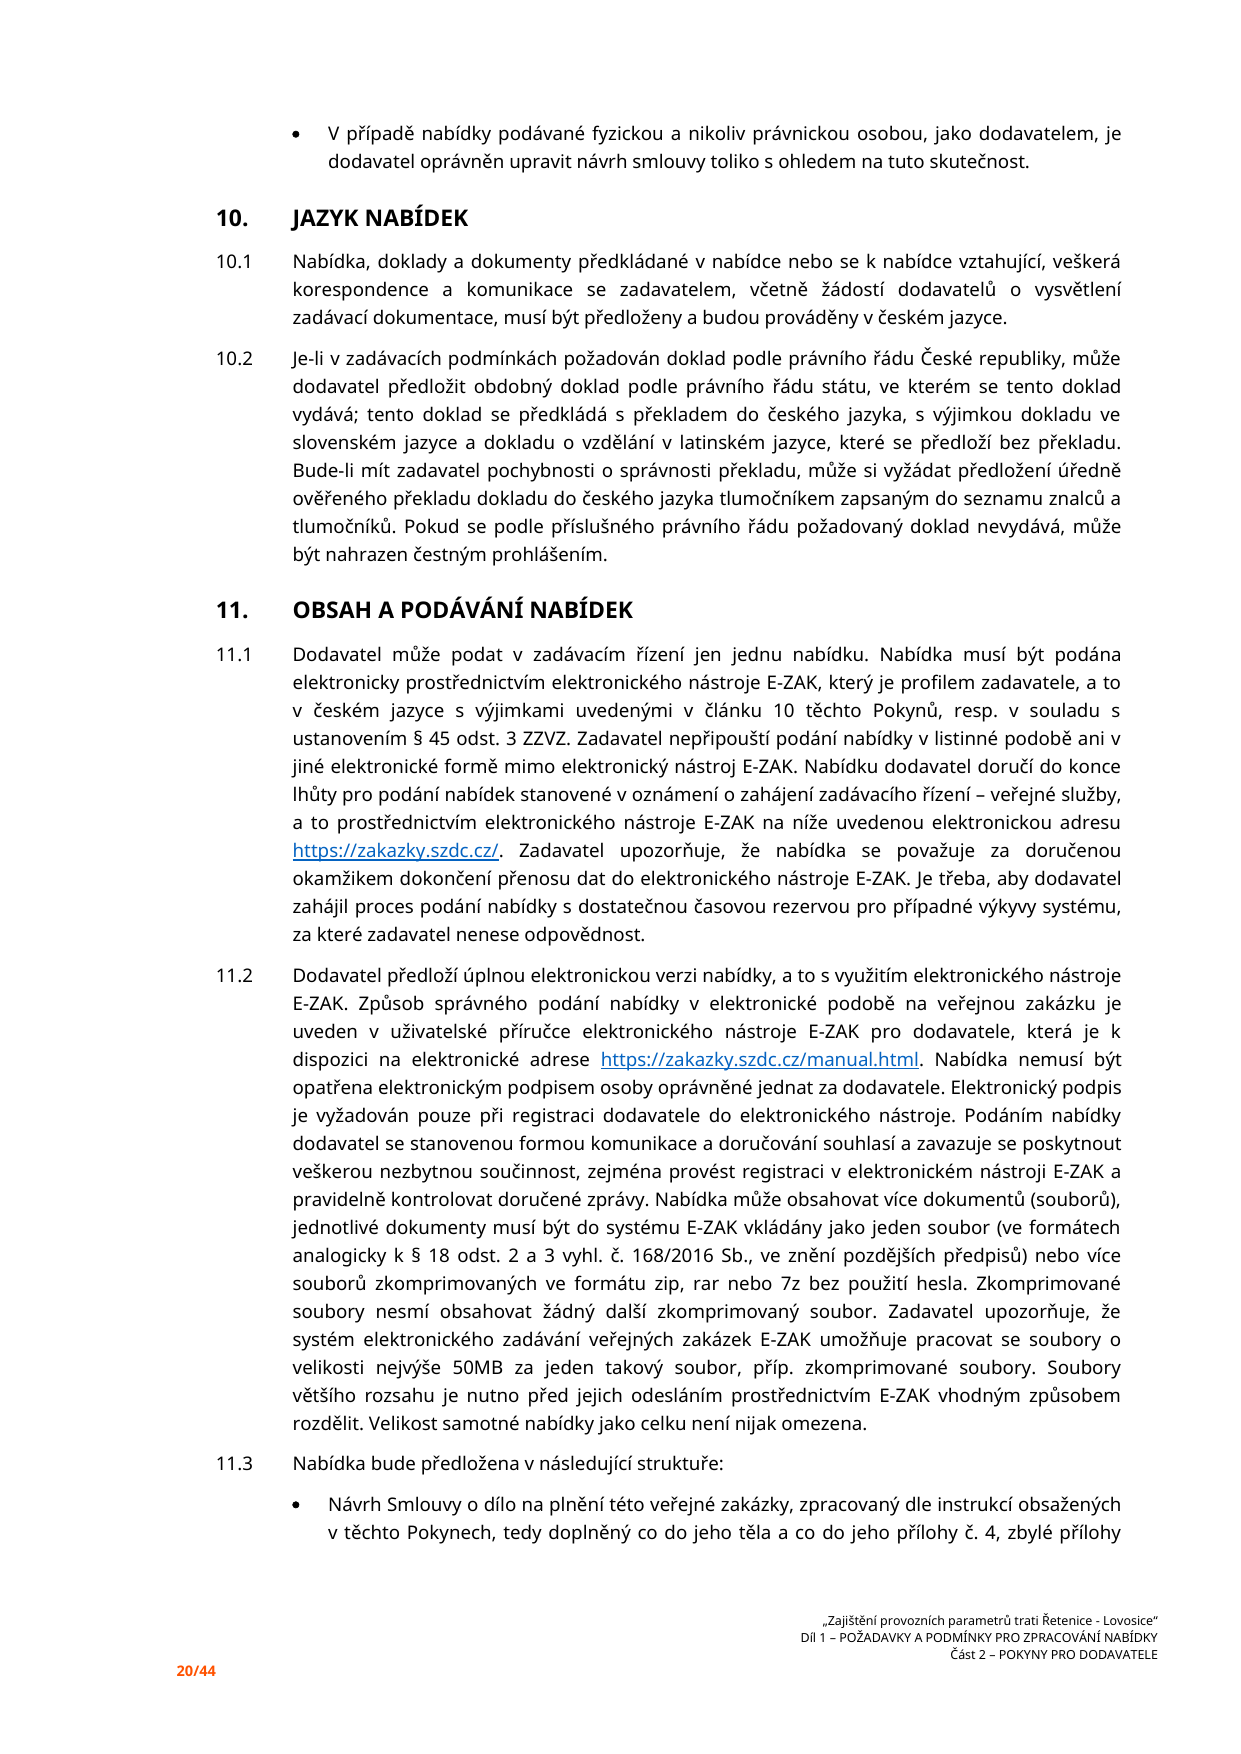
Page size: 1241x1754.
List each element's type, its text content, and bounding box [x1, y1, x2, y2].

text Dodavatel může podat v zadávacím řízení jen jednu nabídku. Nabídka musí být podána elektronicky prostřednictvím elektronického nástroje E-ZAK, který je profilem zadavatele, a to v českém jazyce s výjimkami uvedenými v článku 10 těchto Pokynů, resp. v souladu s ustanovením § 45 odst. 3 ZZVZ. Zadavatel nepřipouští podání nabídky v listinné podobě ani v jiné elektronické formě mimo elektronický nástroj E-ZAK. Nabídku dodavatel doručí do konce lhůty pro podání nabídek stanovené v oznámení o zahájení zadávacího řízení – veřejné služby, a to prostřednictvím elektronického nástroje E-ZAK na níže uvedenou elektronickou adresu https://zakazky.szdc.cz/. Zadavatel upozorňuje, že nabídka se považuje za doručenou okamžikem dokončení přenosu dat do elektronického nástroje E-ZAK. Je třeba, aby dodavatel zahájil proces podání nabídky s dostatečnou časovou rezervou pro případné výkyvy systému, za které zadavatel nenese odpovědnost. [216, 641, 1122, 947]
text Nabídka, doklady a dokumenty předkládané v nabídce nebo se k nabídce vztahující, veškerá korespondence a komunikace se zadavatelem, včetně žádostí dodavatelů o vysvětlení zadávací dokumentace, musí být předloženy a budou prováděny v českém jazyce. [216, 248, 1122, 330]
text JAZYK NABÍDEK [216, 202, 1122, 233]
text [292, 1491, 1122, 1545]
text V případě nabídky podávané fyzickou a nikoliv právnickou osobou, jako dodavatelem, je dodavatel oprávněn upravit návrh smlouvy toliko s ohledem na tuto skutečnost. [292, 121, 1122, 174]
text Nabídka bude předložena v následující struktuře: [216, 1451, 1122, 1476]
text Dodavatel předloží úplnou elektronickou verzi nabídky, a to s využitím elektronického nástroje E-ZAK. Způsob správného podání nabídky v elektronické podobě na veřejnou zakázku je uveden v uživatelské příručce elektronického nástroje E-ZAK pro dodavatele, která je k dispozici na elektronické adrese https://zakazky.szdc.cz/manual.html. Nabídka nemusí být opatřena elektronickým podpisem osoby oprávněné jednat za dodavatele. Elektronický podpis je vyžadován pouze při registraci dodavatele do elektronického nástroje. Podáním nabídky dodavatel se stanovenou formou komunikace a doručování souhlasí a zavazuje se poskytnout veškerou nezbytnou součinnost, zejména provést registraci v elektronickém nástroji E-ZAK a pravidelně kontrolovat doručené zprávy. Nabídka může obsahovat více dokumentů (souborů), jednotlivé dokumenty musí být do systému E-ZAK vkládány jako jeden soubor (ve formátech analogicky k § 18 odst. 2 a 3 vyhl. č. 168/2016 Sb., ve znění pozdějších předpisů) nebo více souborů zkomprimovaných ve formátu zip, rar nebo 7z bez použití hesla. Zkomprimované soubory nesmí obsahovat žádný další zkomprimovaný soubor. Zadavatel upozorňuje, že systém elektronického zadávání veřejných zakázek E-ZAK umožňuje pracovat se soubory o velikosti nejvýše 50MB za jeden takový soubor, příp. zkomprimované soubory. Soubory většího rozsahu je nutno před jejich odesláním prostřednictvím E-ZAK vhodným způsobem rozdělit. Velikost samotné nabídky jako celku není nijak omezena. [216, 962, 1122, 1436]
text Je-li v zadávacích podmínkách požadován doklad podle právního řádu České republiky, může dodavatel předložit obdobný doklad podle právního řádu státu, ve kterém se tento doklad vydává; tento doklad se předkládá s překladem do českého jazyka, s výjimkou dokladu ve slovenském jazyce a dokladu o vzdělání v latinském jazyce, které se předloží bez překladu. Bude-li mít zadavatel pochybnosti o správnosti překladu, může si vyžádat předložení úředně ověřeného překladu dokladu do českého jazyka tlumočníkem zapsaným do seznamu znalců a tlumočníků. Pokud se podle příslušného právního řádu požadovaný doklad nevydává, může být nahrazen čestným prohlášením. [216, 345, 1122, 567]
text OBSAH a PODÁVÁNÍ NABÍDEK [216, 594, 1122, 626]
